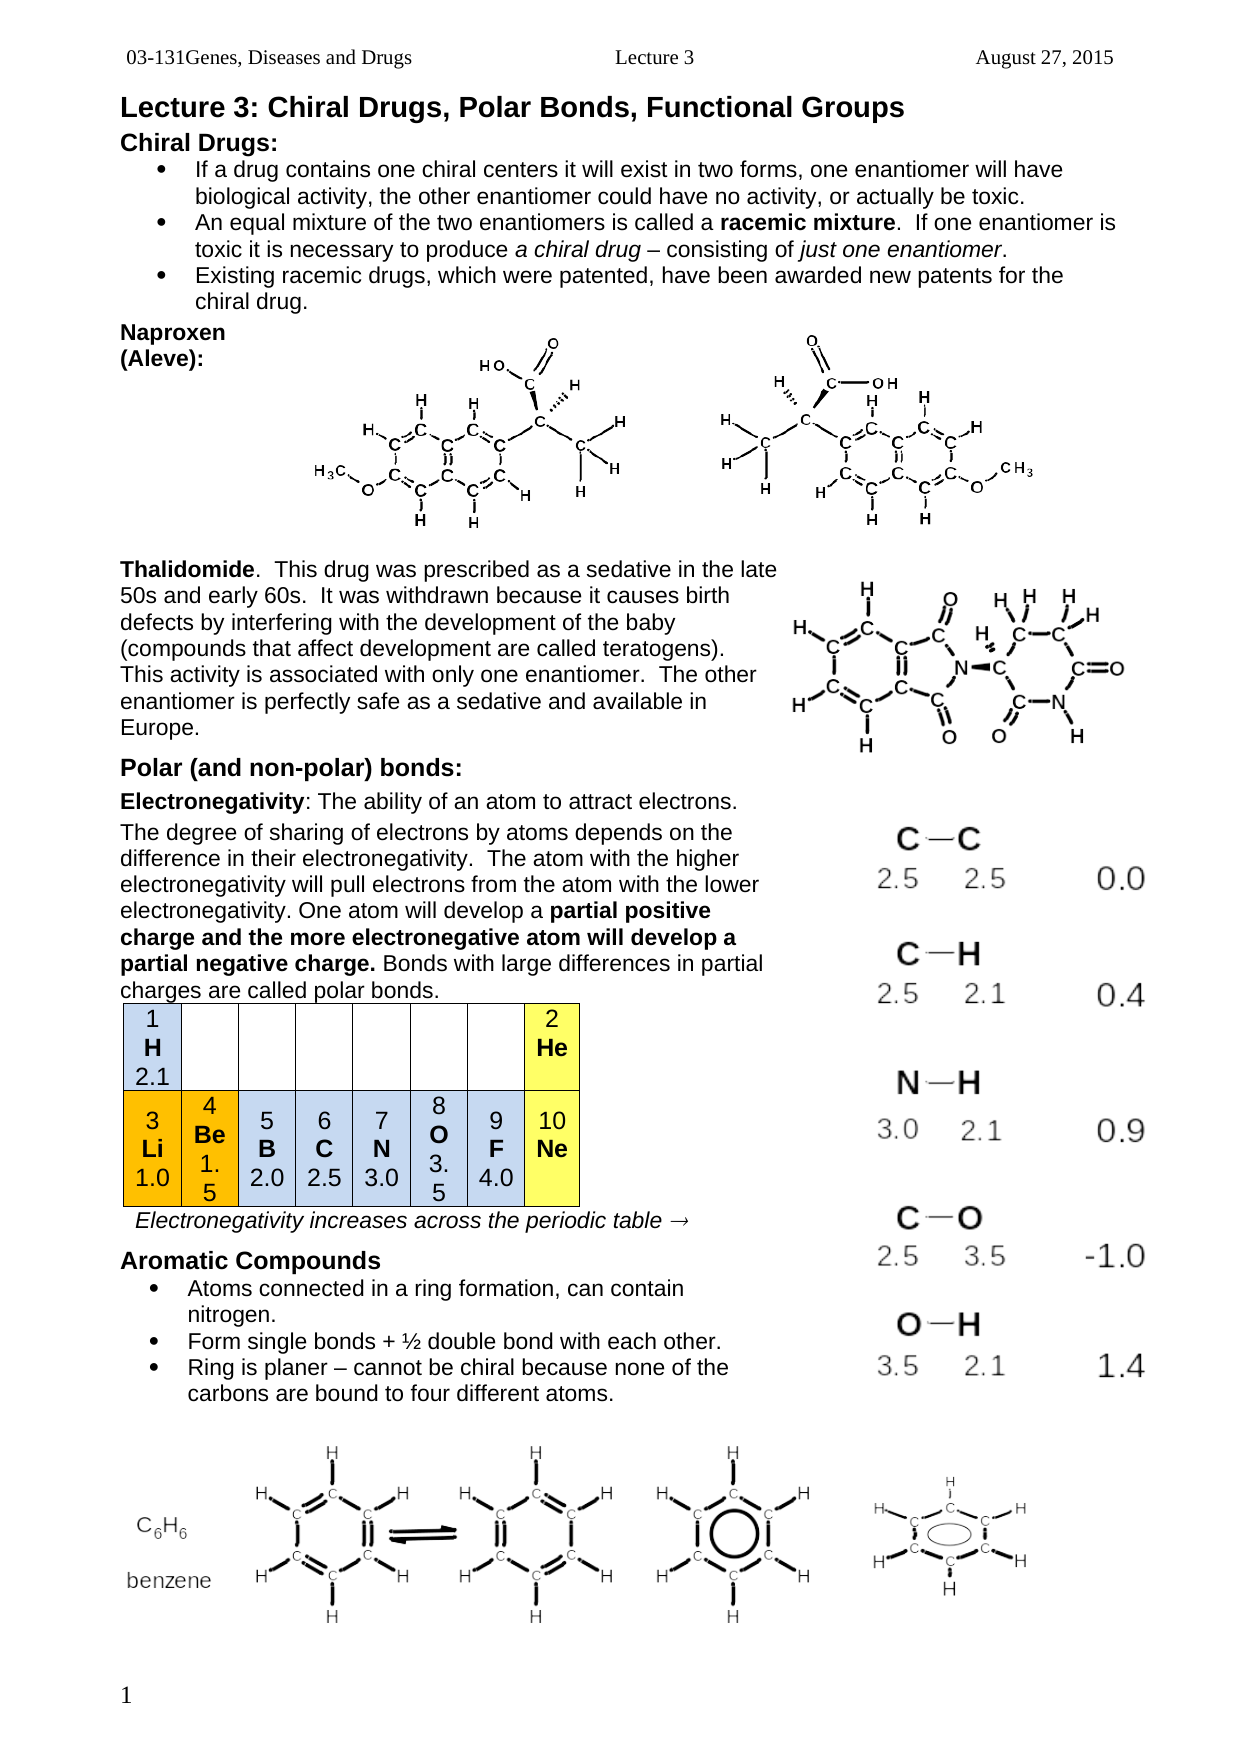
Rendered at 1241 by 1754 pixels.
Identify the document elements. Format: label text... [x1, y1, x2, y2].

table_header [468, 1004, 524, 1090]
list If a drug contains one chiral centers it will exist in two forms, one enantiomer will have biological activity, the other enantiomer could have no activity, or actually be toxic. [157, 156, 1120, 209]
table_cell 9 F 4.0 [468, 1091, 524, 1206]
table_cell 4 Be 1.5 [182, 1091, 238, 1206]
table_cell 6 C 2.5 [296, 1091, 352, 1206]
list Form single bonds + ½ double bond with each other. [150, 1328, 820, 1354]
table_header [239, 1004, 295, 1090]
table_cell 3 Li 1.0 [124, 1091, 181, 1206]
list Atoms connected in a ring formation, can contain nitrogen. [150, 1275, 820, 1328]
table_cell 7 N 3.0 [353, 1091, 410, 1206]
table_header 2 He [525, 1004, 579, 1090]
table_header [182, 1004, 238, 1090]
table_header [411, 1004, 467, 1090]
list Ring is planer – cannot be chiral because none of the carbons are bound to four different atoms. [150, 1354, 820, 1407]
text Aromatic Compounds [120, 1246, 745, 1275]
text Naproxen (Aleve): [120, 319, 1120, 371]
text The degree of sharing of electrons by atoms depends on the difference in their electronegativity. The atom with the higher electronegativity will pull electrons from the atom with the lower electronegativity. One atom will develop a partial positive charge and the more electronegative atom will develop a partial negative charge. Bonds with large differences in partial charges are called polar bonds. [120, 818, 970, 1003]
text Chiral Drugs: [120, 128, 1120, 156]
table_cell 8 O 3.5 [411, 1091, 467, 1206]
table_cell 5 B 2.0 [239, 1091, 295, 1206]
list An equal mixture of the two enantiomers is called a racemic mixture. If one enantiomer is toxic it is necessary to produce a chiral drug – consisting of just one enantiomer. [157, 209, 1120, 262]
table_cell 10 Ne [525, 1091, 579, 1206]
table_header [296, 1004, 352, 1090]
list Existing racemic drugs, which were patented, have been awarded new patents for the chiral drug. [157, 262, 1120, 314]
text Polar (and non-polar) bonds: [120, 753, 745, 782]
table_header 1 H 2.1 [124, 1004, 181, 1090]
text Electronegativity increases across the periodic table [135, 1207, 1120, 1234]
table_header [353, 1004, 410, 1090]
text Electronegativity: The ability of an atom to attract electrons. [120, 788, 745, 814]
text Thalidomide. This drug was prescribed as a sedative in the late 50s and early 60s. It was withdrawn because it causes birth defects by interfering with the development of the baby (compounds that affect development are called teratogens). This activity is associated with only one enantiomer. The other enantiomer is perfectly safe as a sedative and available in Europe. [120, 556, 1120, 740]
text Lecture 3: Chiral Drugs, Polar Bonds, Functional Groups [120, 90, 1120, 123]
